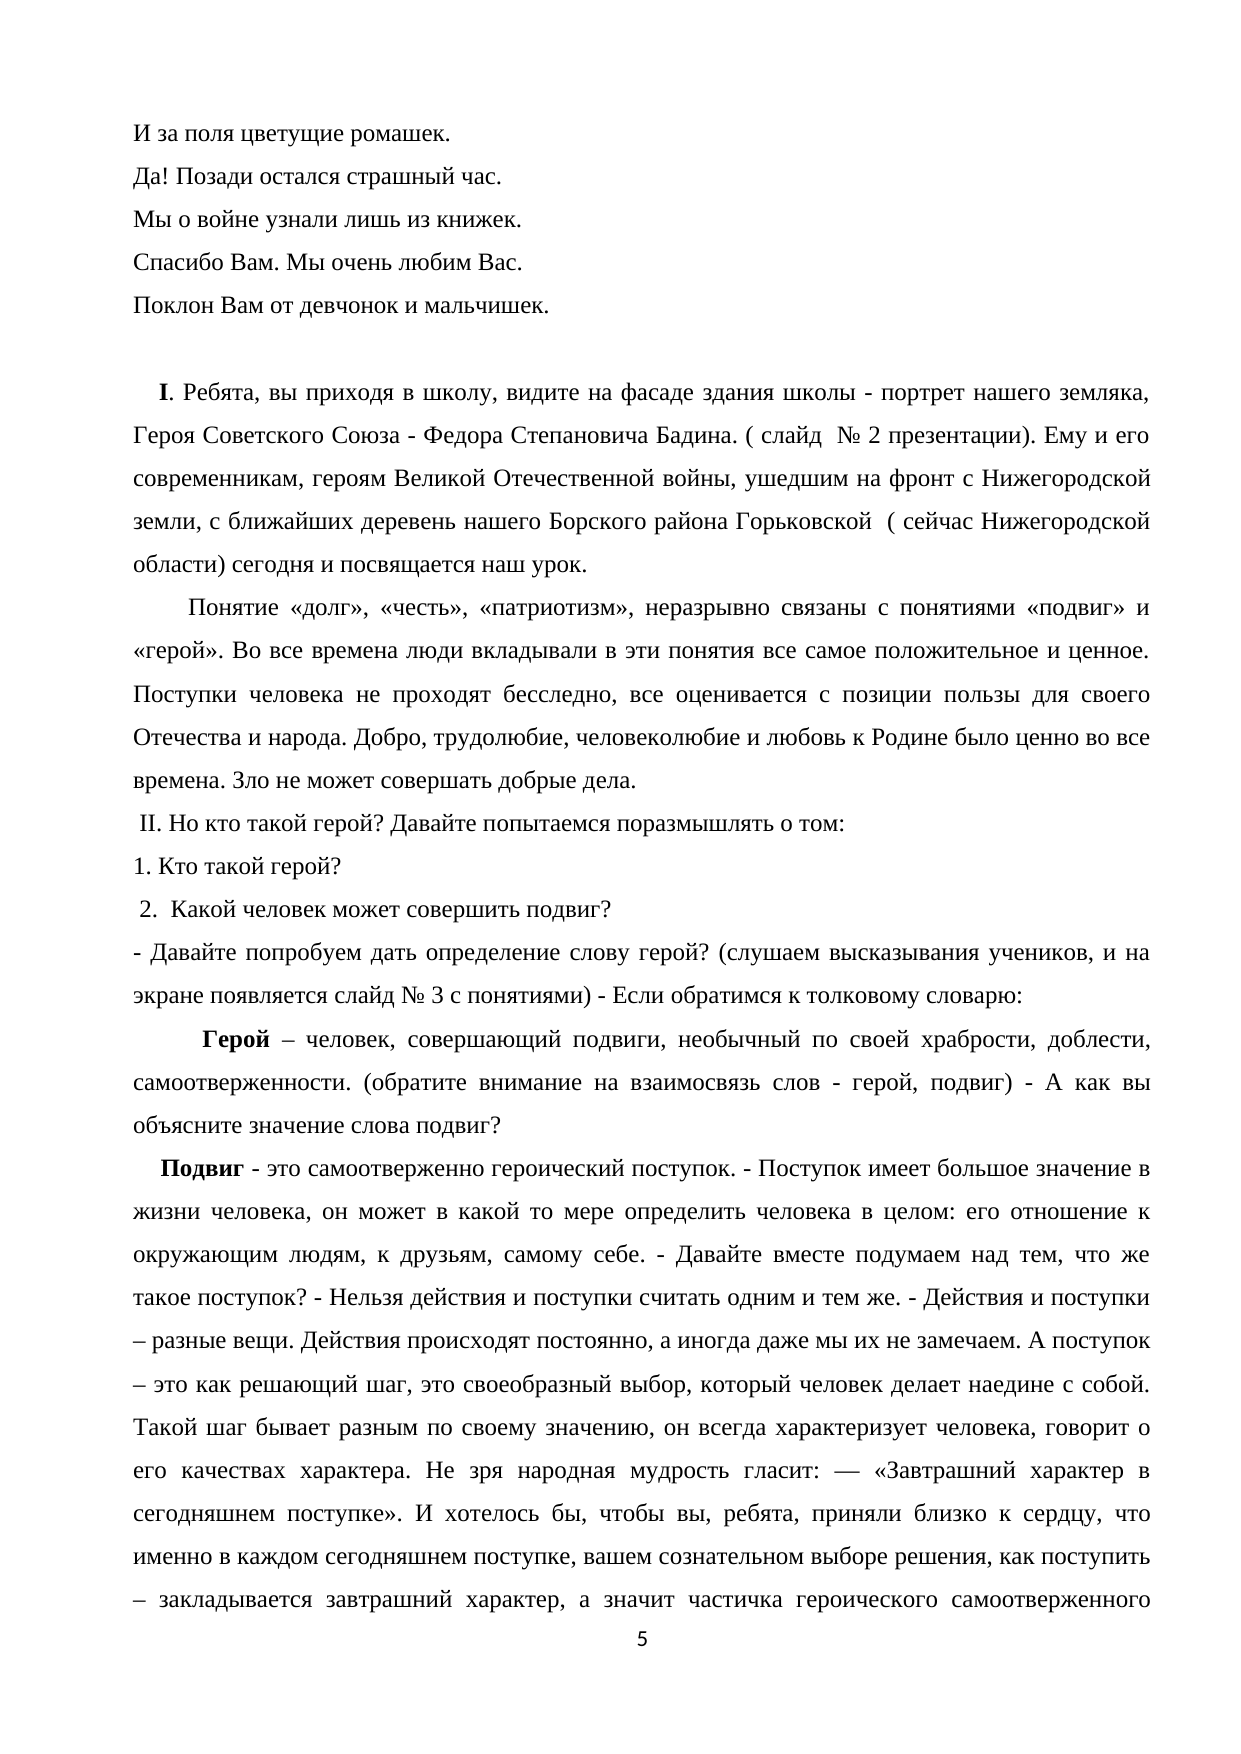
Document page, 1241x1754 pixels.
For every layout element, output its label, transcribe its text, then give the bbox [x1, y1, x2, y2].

text II. Но кто такой герой? Давайте попытаемся поразмышлять о том: [133, 808, 1152, 837]
text 2. Какой человек может совершить подвиг? [133, 894, 1152, 923]
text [133, 1153, 1152, 1613]
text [133, 118, 1152, 319]
text Понятие «долг», «честь», «патриотизм», неразрывно связаны с понятиями «подвиг» и «герой». Во все времена люди вкладывали в эти понятия все самое положительное и ценное. Поступки человека не проходят бесследно, все оценивается с позиции пользы для своего Отечества и народа. Добро, трудолюбие, человеколюбие и любовь к Родине было ценно во все времена. Зло не может совершать добрые дела. [133, 592, 1152, 794]
text I. Ребята, вы приходя в школу, видите на фасаде здания школы - портрет нашего земляка, Героя Советского Союза - Федора Степановича Бадина. ( слайд № 2 презентации). Ему и его современникам, героям Великой Отечественной войны, ушедшим на фронт с Нижегородской земли, с ближайших деревень нашего Борского района Горьковской ( сейчас Нижегородской области) сегодня и посвящается наш урок. [133, 377, 1152, 578]
text Герой – человек, совершающий подвиги, необычный по своей храбрости, доблести, самоотверженности. (обратите внимание на взаимосвязь слов - герой, подвиг) - А как вы объясните значение слова подвиг? [133, 1024, 1152, 1139]
text 1. Кто такой герой? [133, 851, 1152, 880]
text - Давайте попробуем дать определение слову герой? (слушаем высказывания учеников, и на экране появляется слайд № 3 с понятиями) - Если обратимся к толковому словарю: [133, 937, 1152, 1009]
